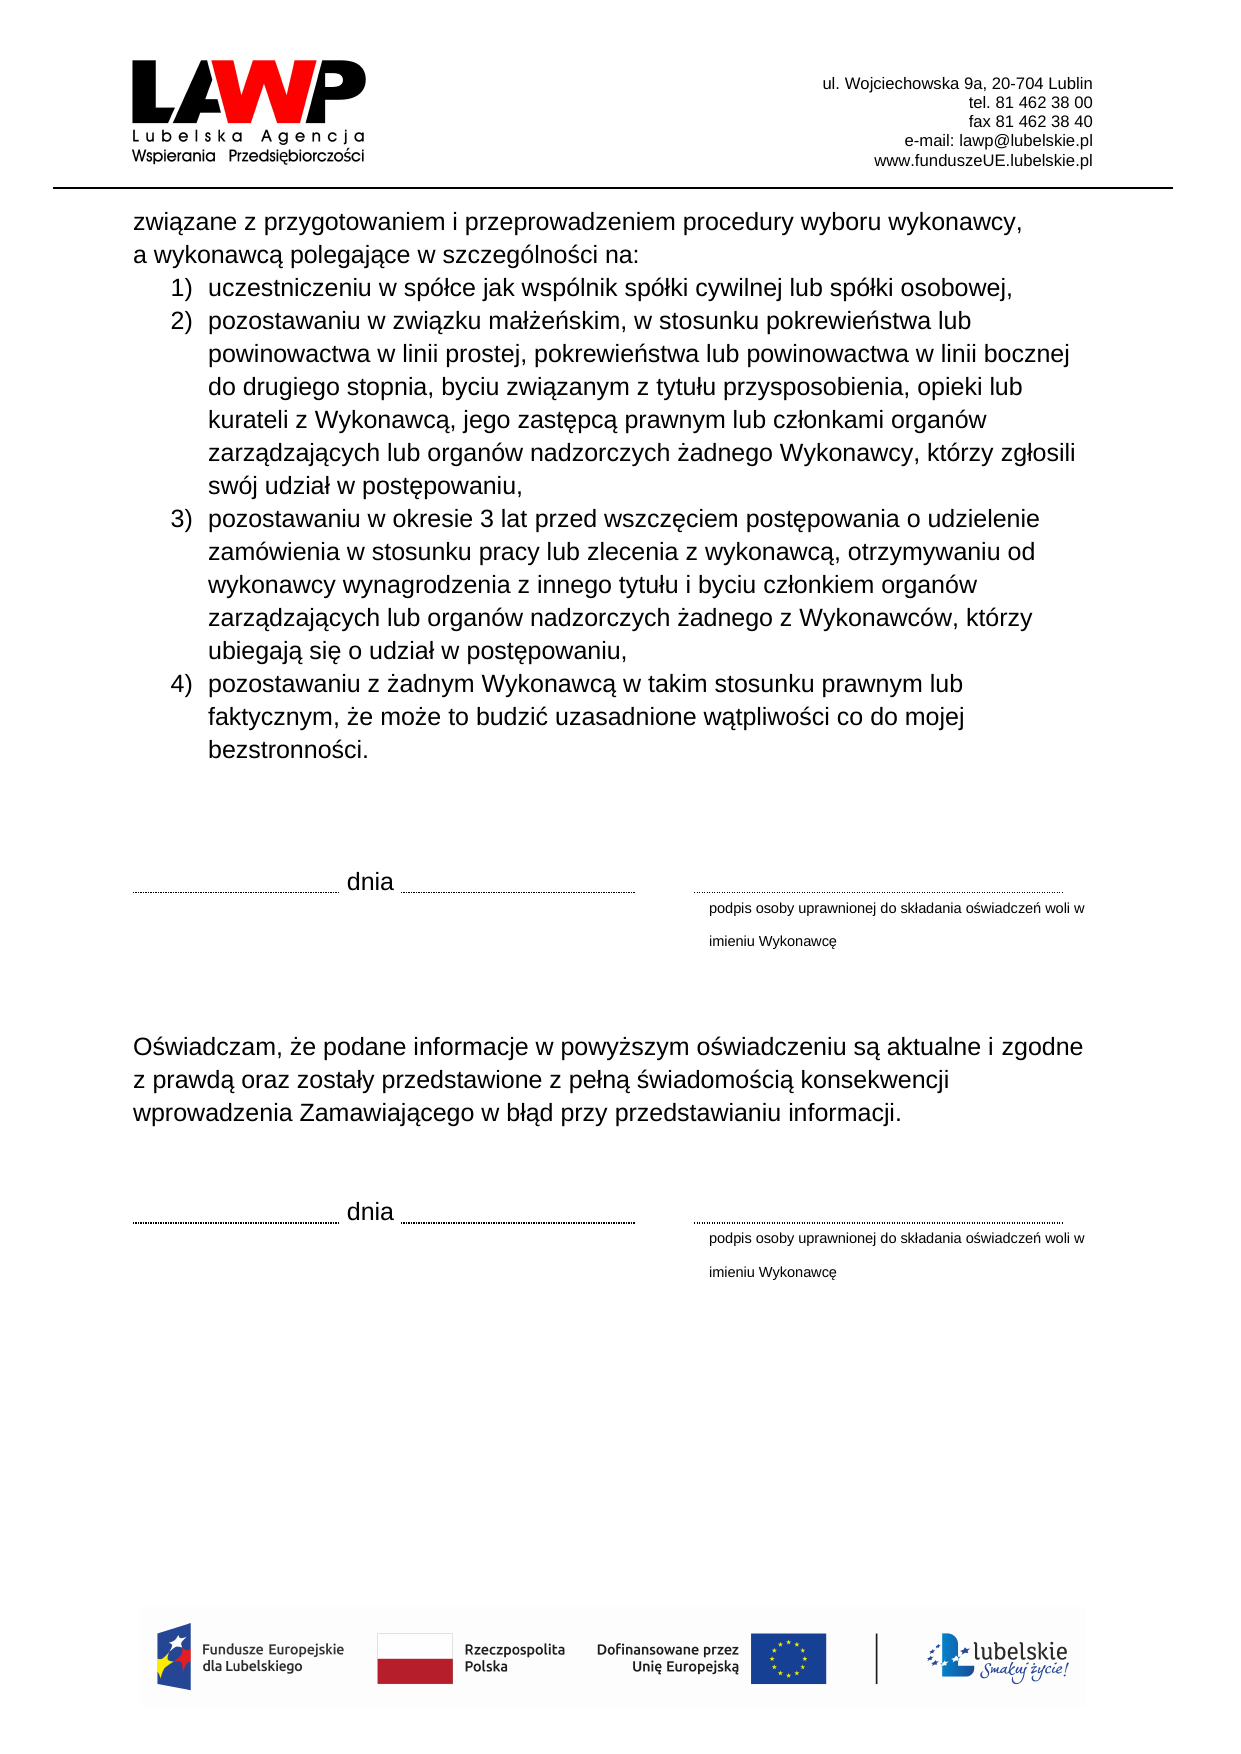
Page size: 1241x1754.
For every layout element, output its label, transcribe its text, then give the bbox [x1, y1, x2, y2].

list pozostawaniu w związku małżeńskim, w stosunku pokrewieństwa lub powinowactwa w linii prostej, pokrewieństwa lub powinowactwa w linii bocznej do drugiego stopnia, byciu związanym z tytułu przysposobienia, opieki lub kurateli z Wykonawcą, jego zastępcą prawnym lub członkami organów zarządzających lub organów nadzorczych żadnego Wykonawcy, którzy zgłosili swój udział w postępowaniu, [170, 306, 1093, 500]
text dnia [133, 867, 1093, 896]
picture [128, 55, 373, 169]
text podpis osoby uprawnionej do składania oświadczeń woli w imieniu Wykonawcę [709, 1230, 1093, 1292]
text dnia [133, 1197, 1093, 1226]
picture [140, 1606, 1086, 1707]
text Oświadczam, że podane informacje w powyższym oświadczeniu są aktualne i zgodne z prawdą oraz zostały przedstawione z pełną świadomością konsekwencji wprowadzenia Zamawiającego w błąd przy przedstawianiu informacji. [133, 1032, 1093, 1127]
list uczestniczeniu w spółce jak wspólnik spółki cywilnej lub spółki osobowej, [170, 273, 1093, 302]
list pozostawaniu w okresie 3 lat przed wszczęciem postępowania o udzielenie zamówienia w stosunku pracy lub zlecenia z wykonawcą, otrzymywaniu od wykonawcy wynagrodzenia z innego tytułu i byciu członkiem organów zarządzających lub organów nadzorczych żadnego z Wykonawców, którzy ubiegają się o udział w postępowaniu, [170, 504, 1093, 665]
list pozostawaniu z żadnym Wykonawcą w takim stosunku prawnym lub faktycznym, że może to budzić uzasadnione wątpliwości co do mojej bezstronności. [170, 669, 1093, 764]
text podpis osoby uprawnionej do składania oświadczeń woli w imieniu Wykonawcę [709, 900, 1093, 962]
